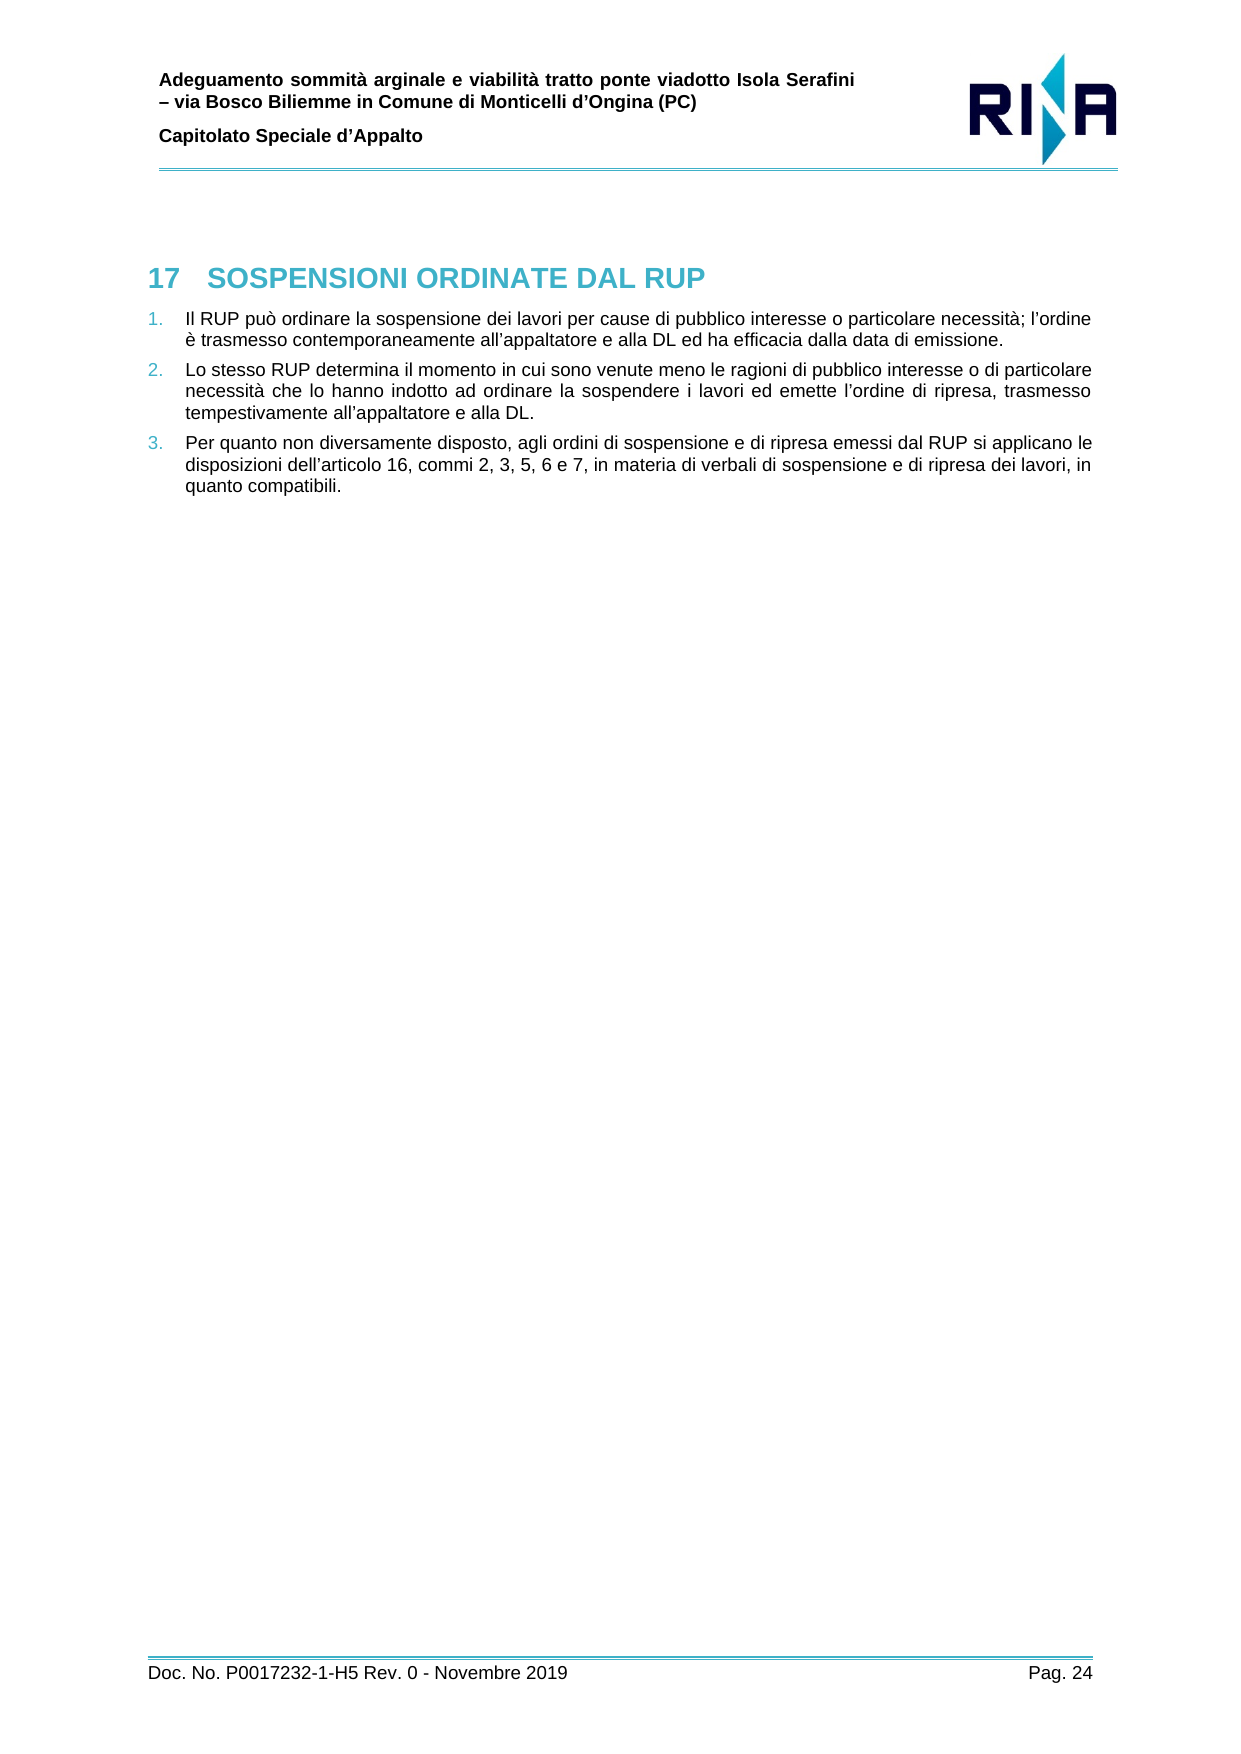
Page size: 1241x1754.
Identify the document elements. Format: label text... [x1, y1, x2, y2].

picture [969, 53, 1117, 165]
subtitle Sospensioni ordinate dal RUP [148, 261, 1093, 295]
text Per quanto non diversamente disposto, agli ordini di sospensione e di ripresa emessi dal RUP si applicano le disposizioni dell’articolo 16, commi 2, 3, 5, 6 e 7, in materia di verbali di sospensione e di ripresa dei lavori, in quanto compatibili. [148, 432, 1093, 496]
text Lo stesso RUP determina il momento in cui sono venute meno le ragioni di pubblico interesse o di particolare necessità che lo hanno indotto ad ordinare la sospendere i lavori ed emette l’ordine di ripresa, trasmesso tempestivamente all’appaltatore e alla DL. [148, 359, 1093, 423]
list Il RUP può ordinare la sospensione dei lavori per cause di pubblico interesse o particolare necessità; l’ordine è trasmesso contemporaneamente all’appaltatore e alla DL ed ha efficacia dalla data di emissione. [148, 307, 1093, 350]
